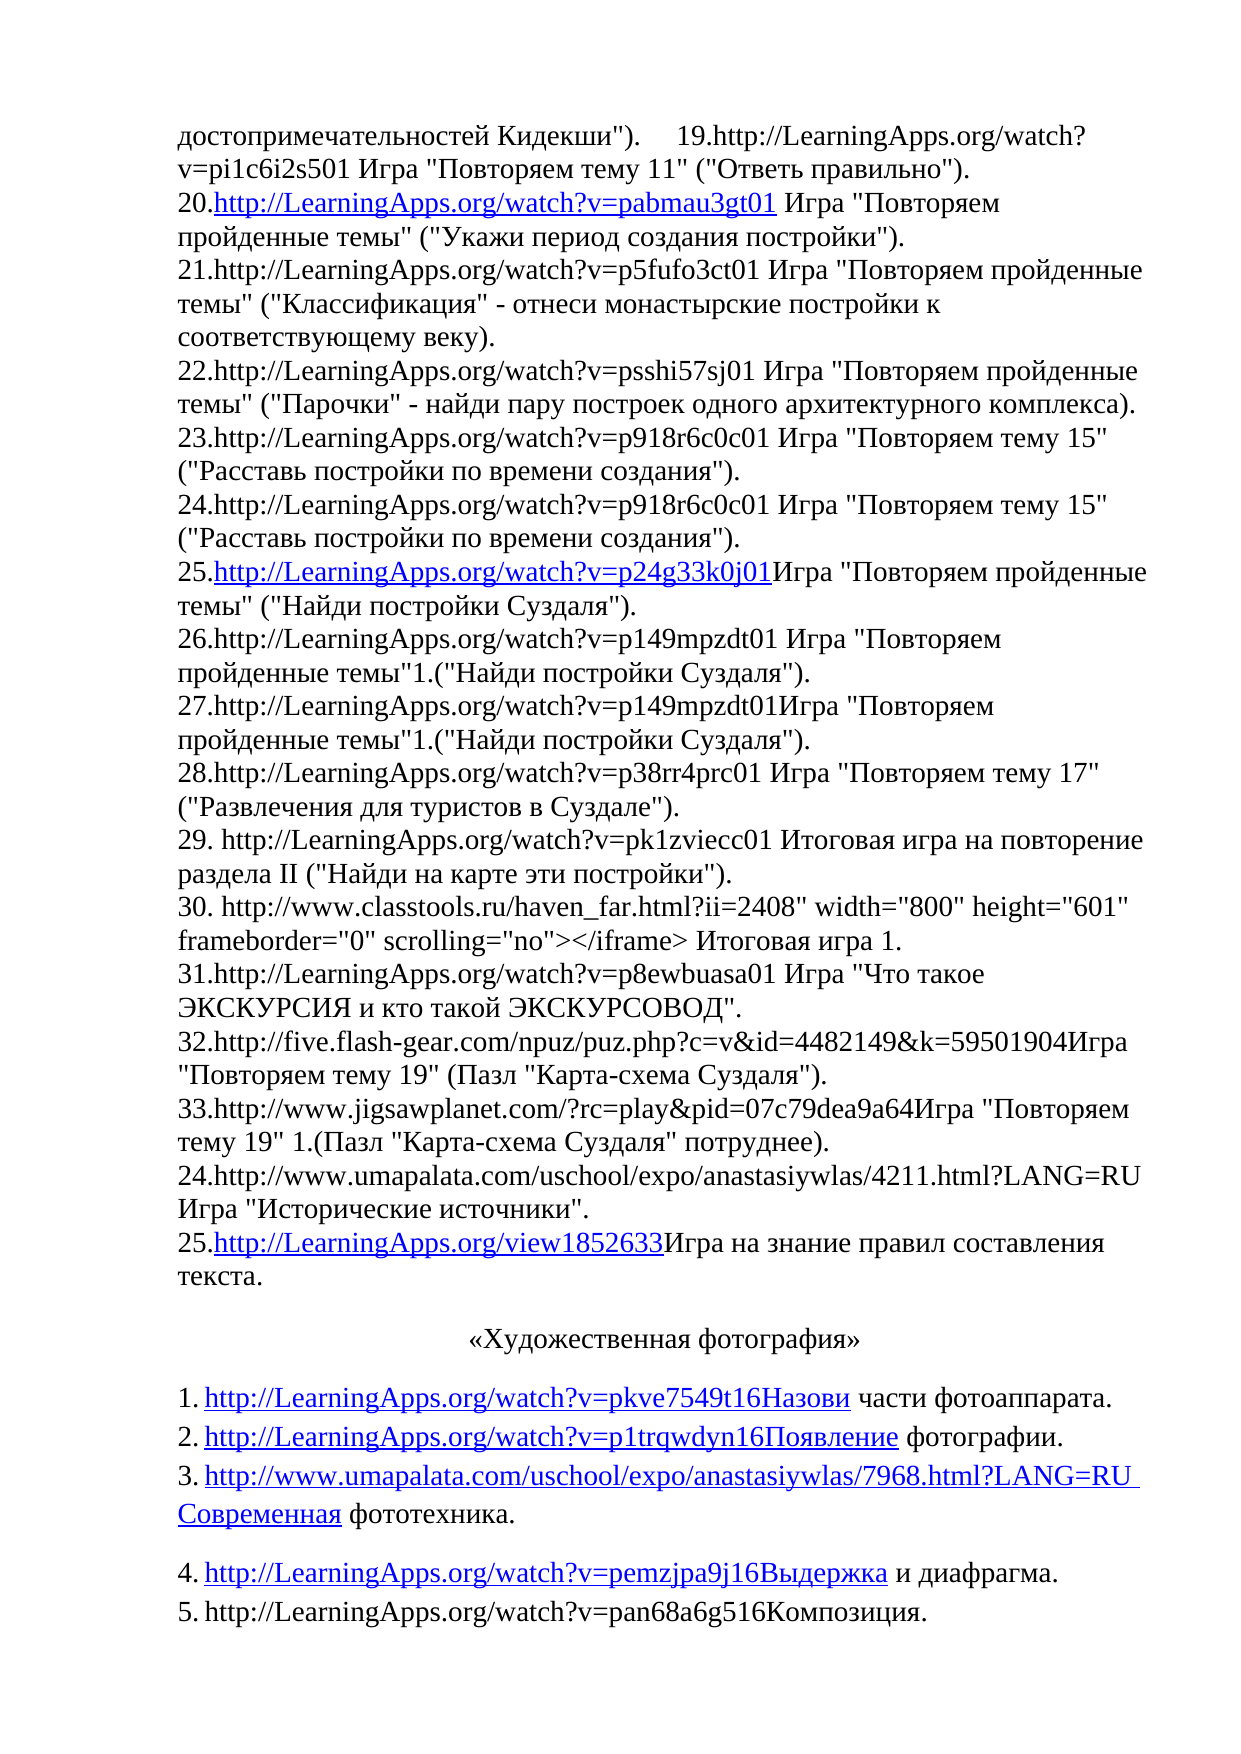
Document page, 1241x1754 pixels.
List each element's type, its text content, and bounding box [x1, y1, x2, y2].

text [177, 118, 1152, 1292]
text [177, 1556, 1152, 1628]
text «Художественная фотография» [177, 1321, 1152, 1355]
text 1. http://LearningApps.org/watch?v=pkve7549t16Назови части фотоаппарата. 2. http://LearningApps.org/watch?v=p1trqwdyn16Появление фотографии. 3. http://www.umapalata.com/uschool/expo/anastasiywlas/7968.html?LANG=RU Современная фототехника. [177, 1381, 1152, 1530]
